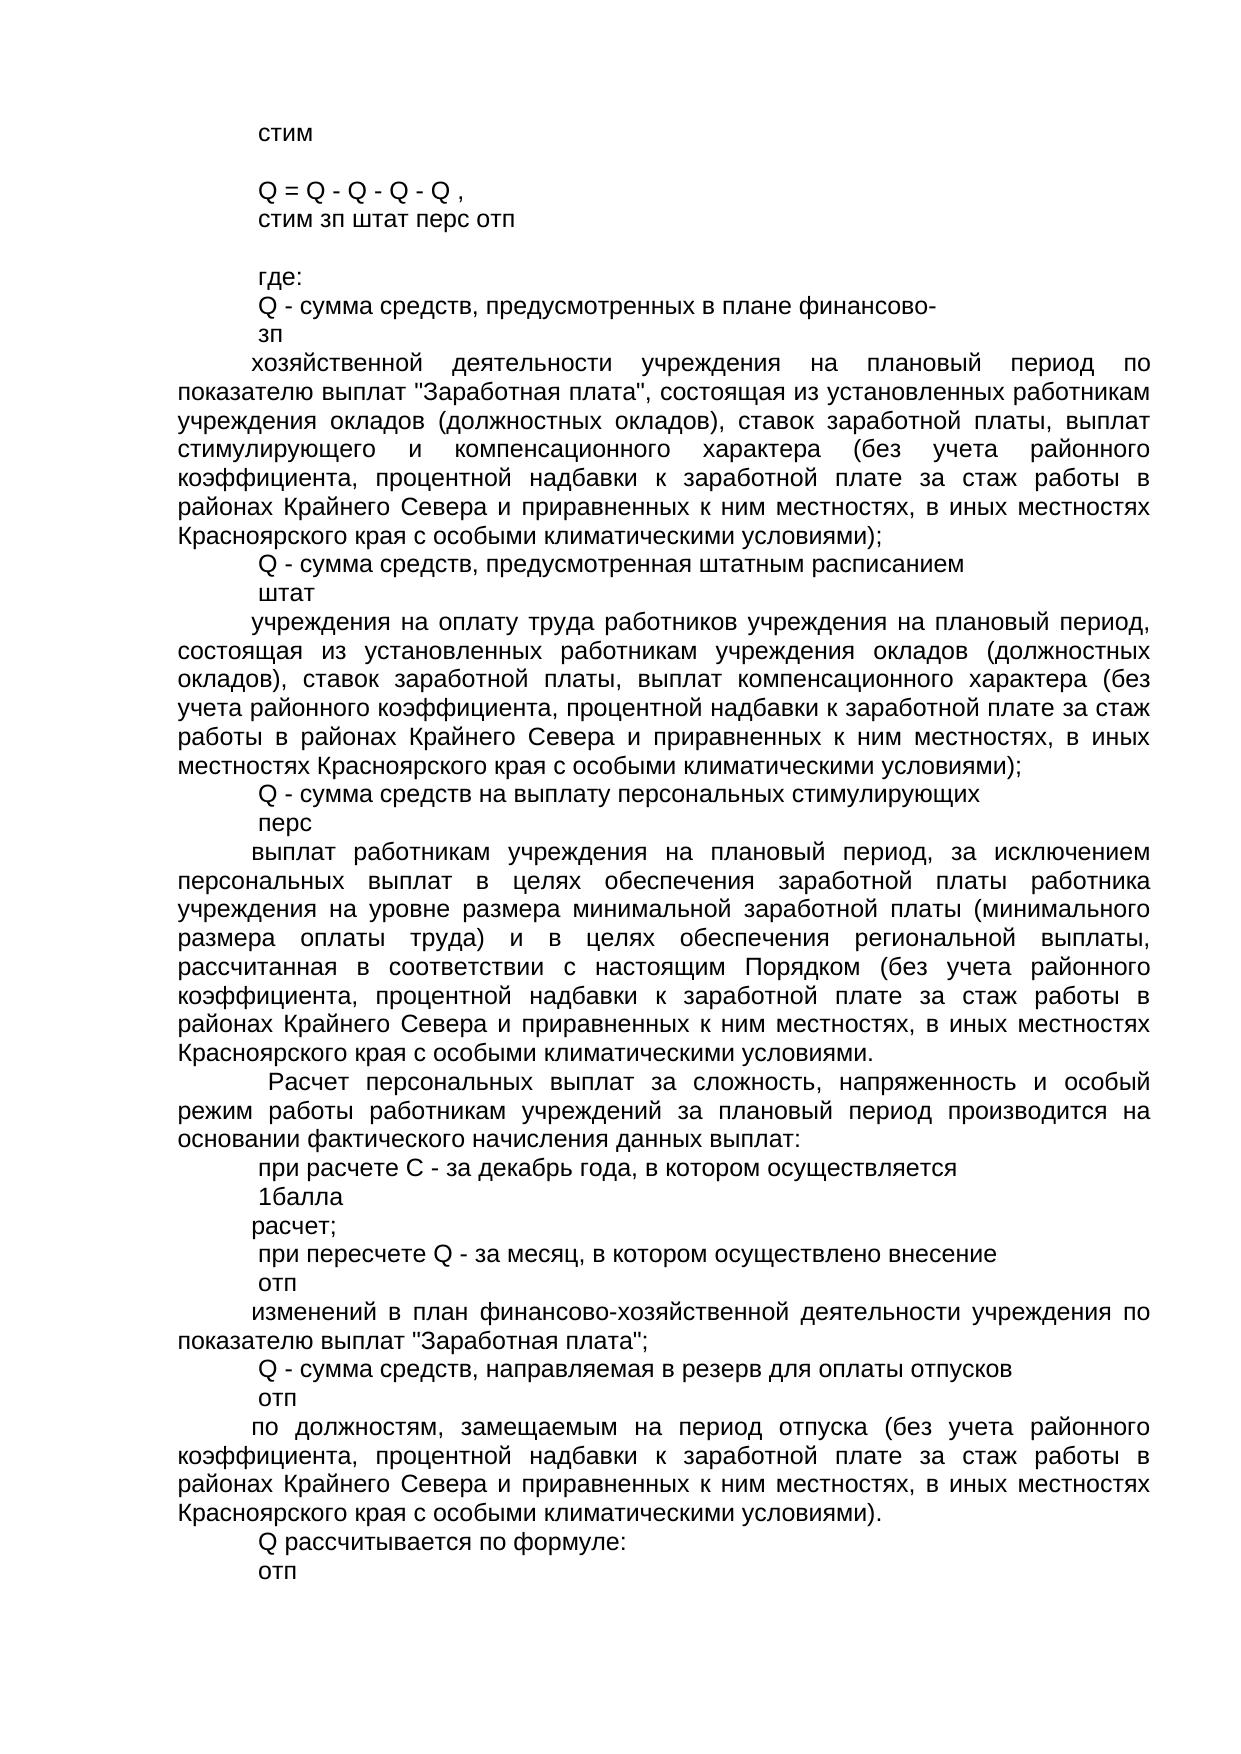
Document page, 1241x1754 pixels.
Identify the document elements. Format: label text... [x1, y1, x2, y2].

text штат [177, 578, 1152, 607]
text при пересчете Q - за месяц, в котором осуществлено внесение [177, 1239, 1152, 1268]
text Q - сумма средств, направляемая в резерв для оплаты отпусков [177, 1354, 1152, 1383]
text хозяйственной деятельности учреждения на плановый период по показателю выплат "Заработная плата", состоящая из установленных работникам учреждения окладов (должностных окладов), ставок заработной платы, выплат стимулирующего и компенсационного характера (без учета районного коэффициента, процентной надбавки к заработной плате за стаж работы в районах Крайнего Севера и приравненных к ним местностях, в иных местностях Красноярского края с особыми климатическими условиями); [177, 348, 1152, 549]
text зп [177, 319, 1152, 348]
text Q - сумма средств, предусмотренных в плане финансово- [177, 291, 1152, 319]
text расчет; [177, 1211, 1152, 1239]
text Q - сумма средств, предусмотренная штатным расписанием [177, 549, 1152, 578]
text выплат работникам учреждения на плановый период, за исключением персональных выплат в целях обеспечения заработной платы работника учреждения на уровне размера минимальной заработной платы (минимального размера оплаты труда) и в целях обеспечения региональной выплаты, рассчитанная в соответствии с настоящим Порядком (без учета районного коэффициента, процентной надбавки к заработной плате за стаж работы в районах Крайнего Севера и приравненных к ним местностях, в иных местностях Красноярского края с особыми климатическими условиями. [177, 837, 1152, 1067]
text отп [177, 1556, 1152, 1584]
text отп [177, 1268, 1152, 1297]
text перс [177, 808, 1152, 837]
text отп [177, 1383, 1152, 1412]
text учреждения на оплату труда работников учреждения на плановый период, состоящая из установленных работникам учреждения окладов (должностных окладов), ставок заработной платы, выплат компенсационного характера (без учета районного коэффициента, процентной надбавки к заработной плате за стаж работы в районах Крайнего Севера и приравненных к ним местностях, в иных местностях Красноярского края с особыми климатическими условиями); [177, 607, 1152, 779]
text Q = Q - Q - Q - Q , [177, 176, 1152, 204]
text Q - сумма средств на выплату персональных стимулирующих [177, 779, 1152, 808]
text стим зп штат перс отп [177, 204, 1152, 233]
text при расчете C - за декабрь года, в котором осуществляется [177, 1153, 1152, 1182]
text стим [177, 118, 1152, 147]
text Расчет персональных выплат за сложность, напряженность и особый режим работы работникам учреждений за плановый период производится на основании фактического начисления данных выплат: [177, 1067, 1152, 1153]
text по должностям, замещаемым на период отпуска (без учета районного коэффициента, процентной надбавки к заработной плате за стаж работы в районах Крайнего Севера и приравненных к ним местностях, в иных местностях Красноярского края с особыми климатическими условиями). [177, 1412, 1152, 1527]
text где: [177, 262, 1152, 291]
text Q рассчитывается по формуле: [177, 1527, 1152, 1556]
text 1балла [177, 1182, 1152, 1211]
text изменений в план финансово-хозяйственной деятельности учреждения по показателю выплат "Заработная плата"; [177, 1297, 1152, 1354]
